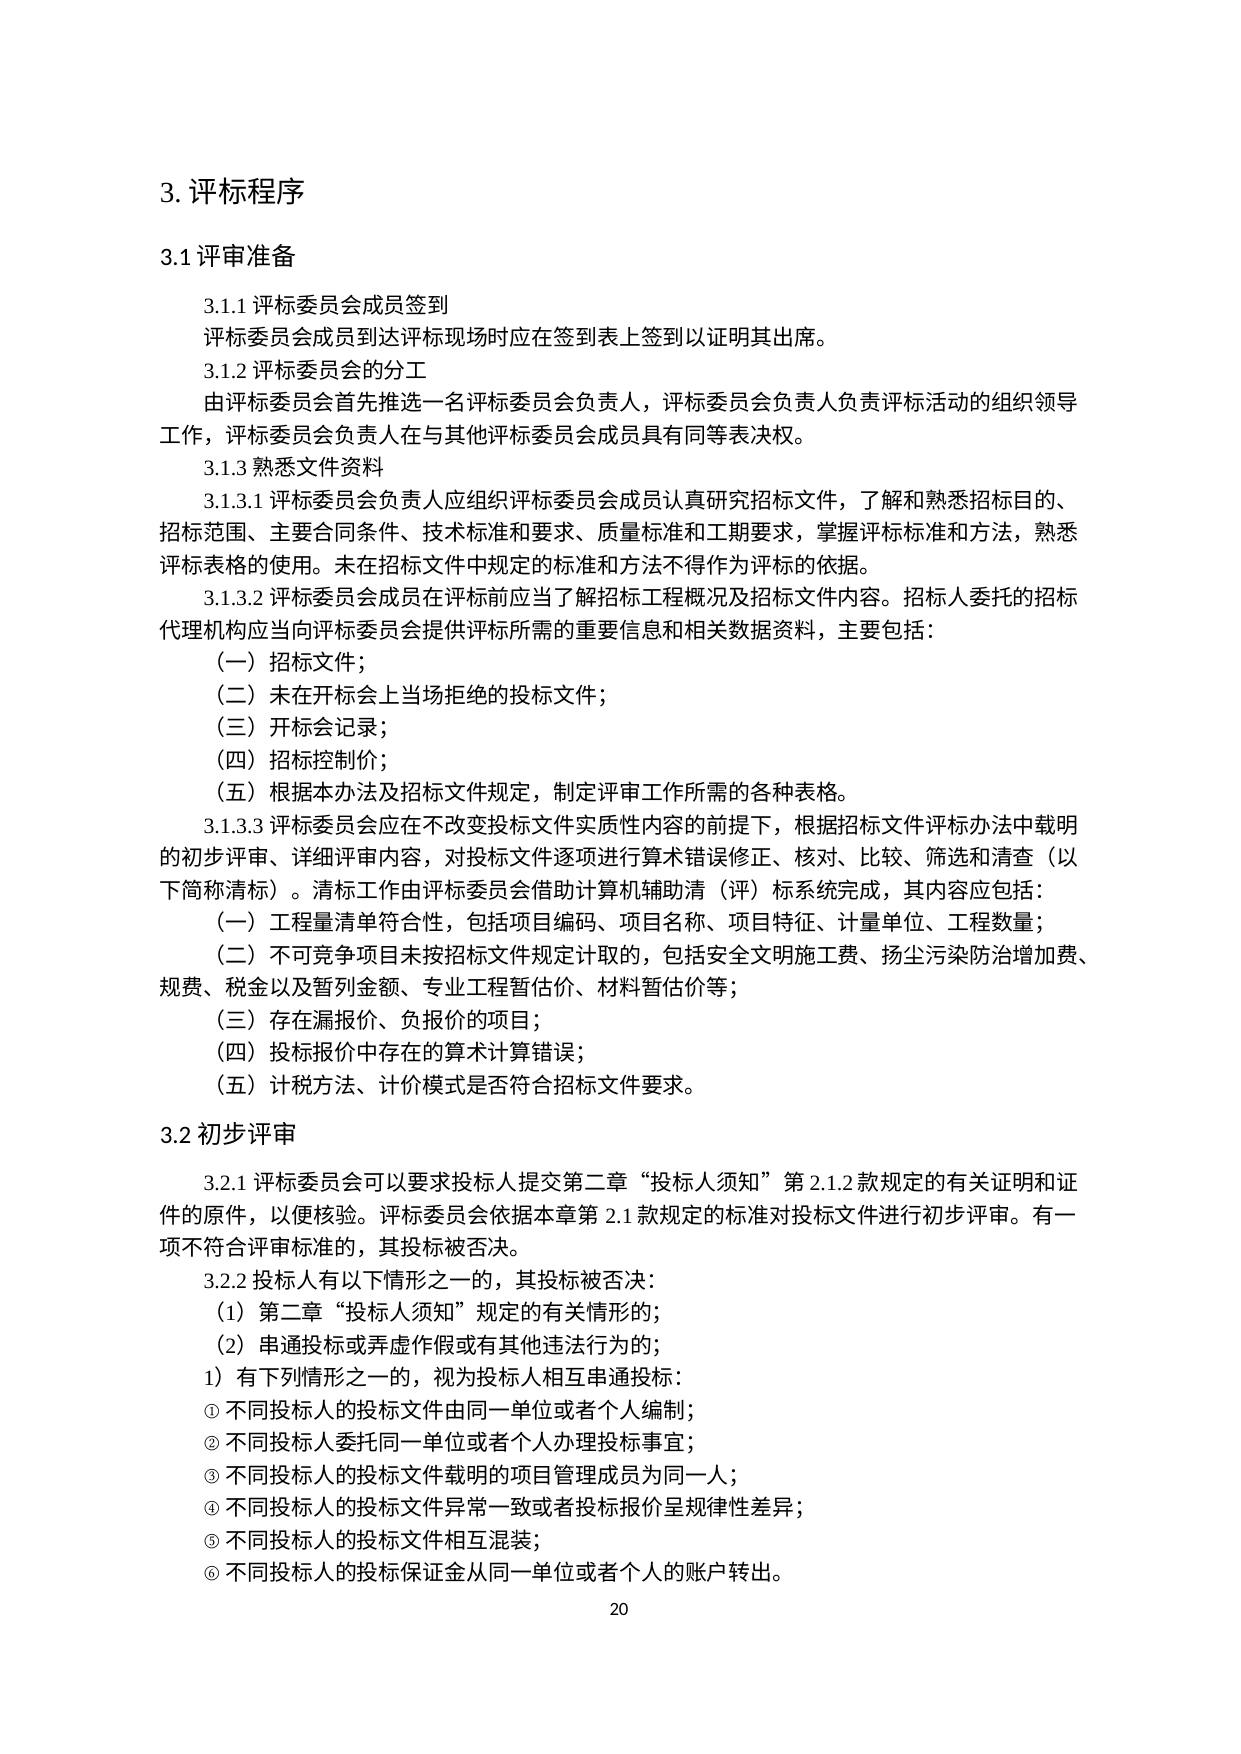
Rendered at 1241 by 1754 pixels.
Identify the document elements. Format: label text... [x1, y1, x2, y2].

text 3.2 初步评审 [159, 1100, 1078, 1165]
text （2）串通投标或弄虚作假或有其他违法行为的； [159, 1327, 1078, 1360]
text （二）不可竞争项目未按招标文件规定计取的，包括安全文明施工费、扬尘污染防治增加费、规费、税金以及暂列金额、专业工程暂估价、材料暂估价等； [159, 937, 1078, 1002]
text （四）招标控制价； [159, 742, 1078, 775]
text （二）未在开标会上当场拒绝的投标文件； [159, 677, 1078, 710]
text 3.2.2 投标人有以下情形之一的，其投标被否决： [159, 1262, 1078, 1295]
text 3.2.1 评标委员会可以要求投标人提交第二章“投标人须知”第2.1.2款规定的有关证明和证件的原件，以便核验。评标委员会依据本章第2.1款规定的标准对投标文件进行初步评审。有一项不符合评审标准的，其投标被否决。 [159, 1165, 1078, 1262]
text 3.1.3 熟悉文件资料 [159, 450, 1078, 482]
text ④ 不同投标人的投标文件异常一致或者投标报价呈规律性差异； [159, 1490, 1078, 1522]
text 3.1评审准备 [159, 222, 1078, 287]
text ① 不同投标人的投标文件由同一单位或者个人编制； [159, 1392, 1078, 1425]
text （一）招标文件； [159, 645, 1078, 677]
text 3.1.2 评标委员会的分工 [159, 352, 1078, 385]
text （五）根据本办法及招标文件规定，制定评审工作所需的各种表格。 [159, 775, 1078, 807]
text （三）存在漏报价、负报价的项目； [159, 1002, 1078, 1035]
text ② 不同投标人委托同一单位或者个人办理投标事宜； [159, 1425, 1078, 1457]
text （三）开标会记录； [159, 710, 1078, 742]
text 由评标委员会首先推选一名评标委员会负责人，评标委员会负责人负责评标活动的组织领导工作，评标委员会负责人在与其他评标委员会成员具有同等表决权。 [159, 385, 1078, 450]
text ⑤ 不同投标人的投标文件相互混装； [159, 1522, 1078, 1555]
text 3.1.3.3 评标委员会应在不改变投标文件实质性内容的前提下，根据招标文件评标办法中载明的初步评审、详细评审内容，对投标文件逐项进行算术错误修正、核对、比较、筛选和清查（以下简称清标）。清标工作由评标委员会借助计算机辅助清（评）标系统完成，其内容应包括： [159, 807, 1078, 905]
text （五）计税方法、计价模式是否符合招标文件要求。 [159, 1067, 1078, 1100]
text 3.1.1 评标委员会成员签到 [159, 287, 1078, 320]
text ⑥ 不同投标人的投标保证金从同一单位或者个人的账户转出。 [159, 1555, 1078, 1587]
text 评标委员会成员到达评标现场时应在签到表上签到以证明其出席。 [159, 320, 1078, 352]
text 1）有下列情形之一的，视为投标人相互串通投标： [159, 1360, 1078, 1392]
text 3.1.3.2 评标委员会成员在评标前应当了解招标工程概况及招标文件内容。招标人委托的招标代理机构应当向评标委员会提供评标所需的重要信息和相关数据资料，主要包括： [159, 580, 1078, 645]
text （一）工程量清单符合性，包括项目编码、项目名称、项目特征、计量单位、工程数量； [159, 905, 1078, 937]
text ③ 不同投标人的投标文件载明的项目管理成员为同一人； [159, 1457, 1078, 1490]
text 3.1.3.1 评标委员会负责人应组织评标委员会成员认真研究招标文件，了解和熟悉招标目的、招标范围、主要合同条件、技术标准和要求、质量标准和工期要求，掌握评标标准和方法，熟悉评标表格的使用。未在招标文件中规定的标准和方法不得作为评标的依据。 [159, 482, 1078, 580]
text （1）第二章“投标人须知”规定的有关情形的； [159, 1295, 1078, 1327]
text 3. 评标程序 [159, 157, 1078, 222]
text （四）投标报价中存在的算术计算错误； [159, 1035, 1078, 1067]
